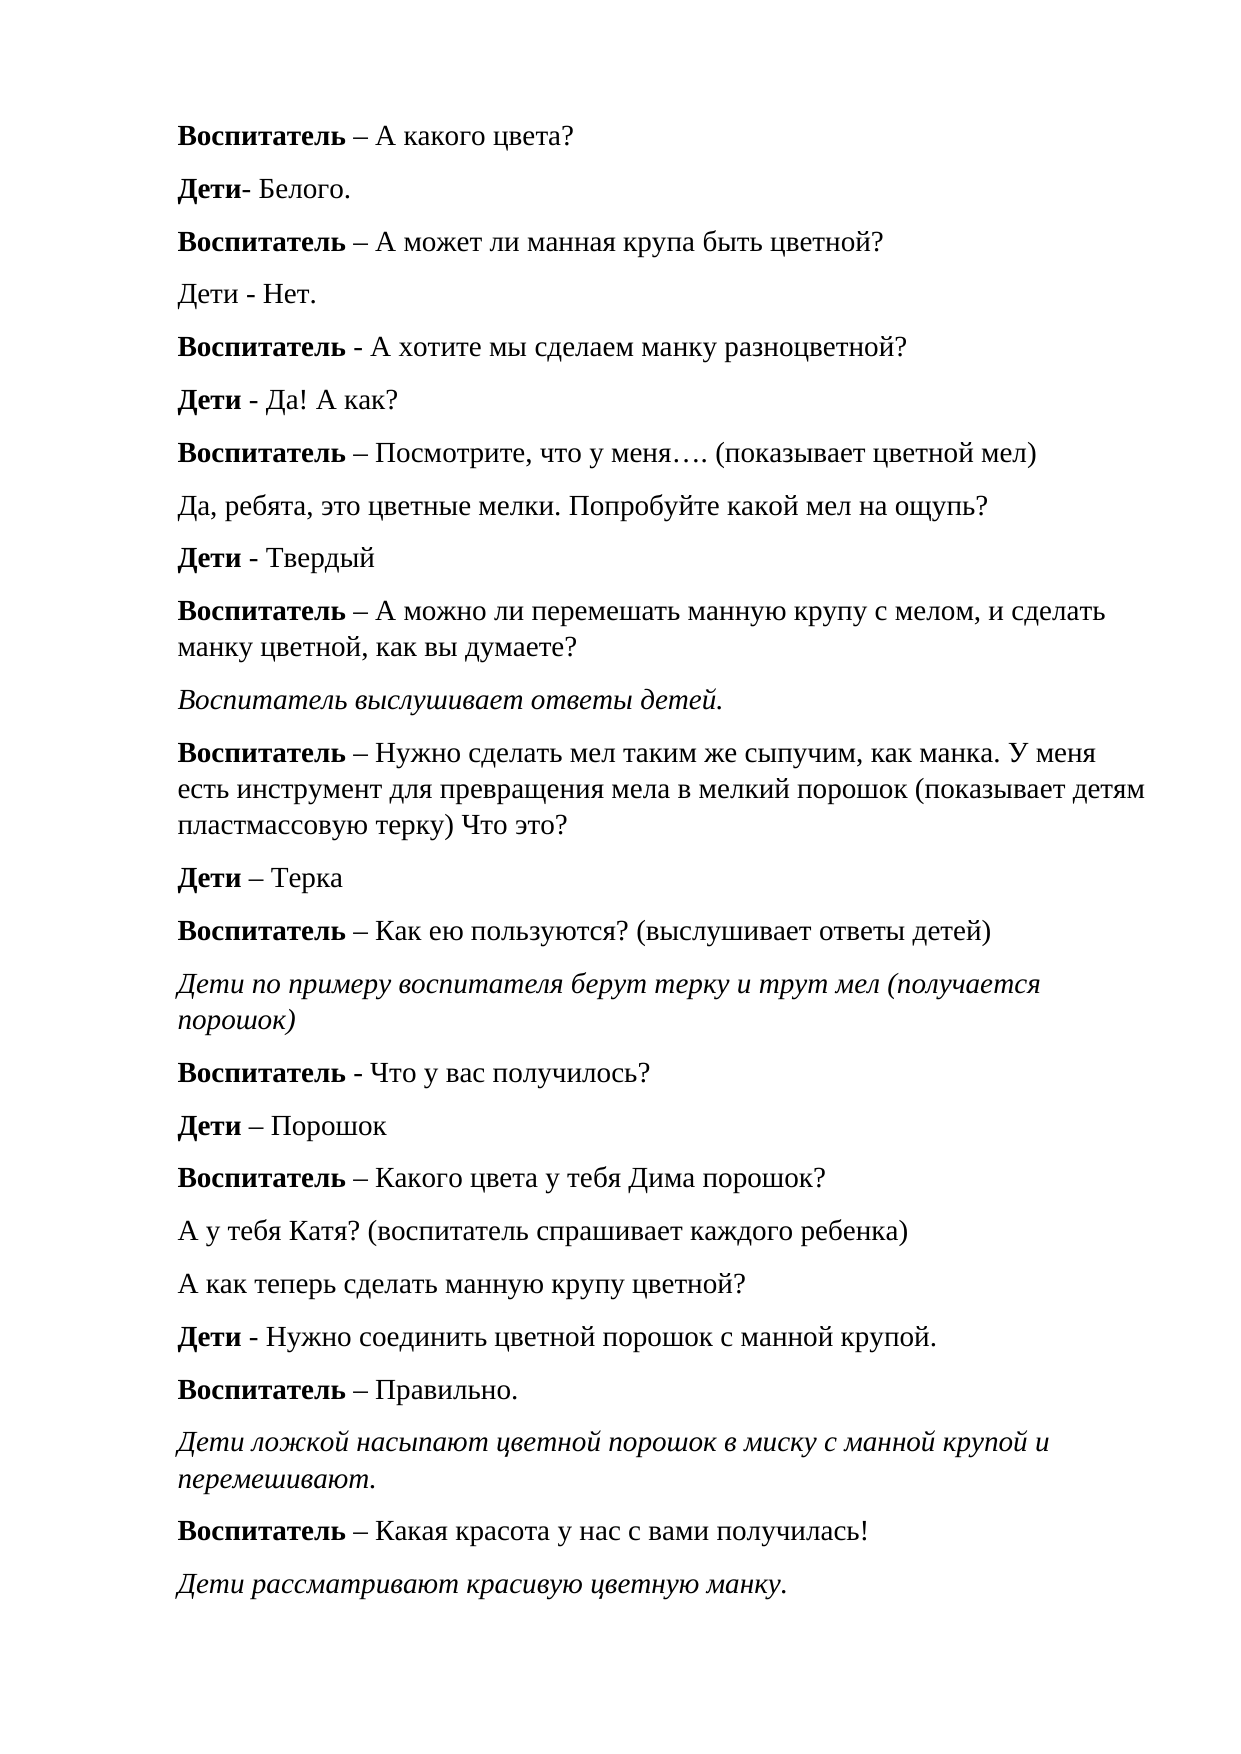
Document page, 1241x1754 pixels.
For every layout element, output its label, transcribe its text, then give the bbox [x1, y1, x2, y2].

text Дети- Белого. [177, 171, 1152, 204]
text Дети – Терка [177, 860, 1152, 894]
text Воспитатель – Какого цвета у тебя Дима порошок? [177, 1161, 1152, 1194]
text Воспитатель – Нужно сделать мел таким же сыпучим, как манка. У меня есть инструмент для превращения мела в мелкий порошок (показывает детям пластмассовую терку) Что это? [177, 735, 1152, 841]
text Воспитатель – А можно ли перемешать манную крупу с мелом, и сделать манку цветной, как вы думаете? [177, 593, 1152, 663]
text Дети - Твердый [177, 541, 1152, 574]
text Воспитатель – Посмотрите, что у меня…. (показывает цветной мел) [177, 435, 1152, 468]
text А как теперь сделать манную крупу цветной? [177, 1266, 1152, 1300]
text Воспитатель – Правильно. [177, 1372, 1152, 1405]
text Воспитатель – А какого цвета? [177, 118, 1152, 152]
text Дети - Да! А как? [177, 382, 1152, 416]
text Воспитатель – А может ли манная крупа быть цветной? [177, 224, 1152, 257]
text Дети ложкой насыпают цветной порошок в миску с манной крупой и перемешивают. [177, 1424, 1152, 1494]
text А у тебя Катя? (воспитатель спрашивает каждого ребенка) [177, 1213, 1152, 1247]
text Воспитатель выслушивает ответы детей. [177, 682, 1152, 716]
text Воспитатель - Что у вас получилось? [177, 1055, 1152, 1088]
text Воспитатель - А хотите мы сделаем манку разноцветной? [177, 329, 1152, 363]
text Дети - Нет. [177, 277, 1152, 310]
text Воспитатель – Какая красота у нас с вами получилась! [177, 1513, 1152, 1547]
text Воспитатель – Как ею пользуются? (выслушивает ответы детей) [177, 913, 1152, 947]
text Дети по примеру воспитателя берут терку и трут мел (получается порошок) [177, 966, 1152, 1036]
text Дети - Нужно соединить цветной порошок с манной крупой. [177, 1319, 1152, 1352]
text Дети – Порошок [177, 1108, 1152, 1141]
text Дети рассматривают красивую цветную манку. [177, 1566, 1152, 1600]
text Да, ребята, это цветные мелки. Попробуйте какой мел на ощупь? [177, 488, 1152, 521]
